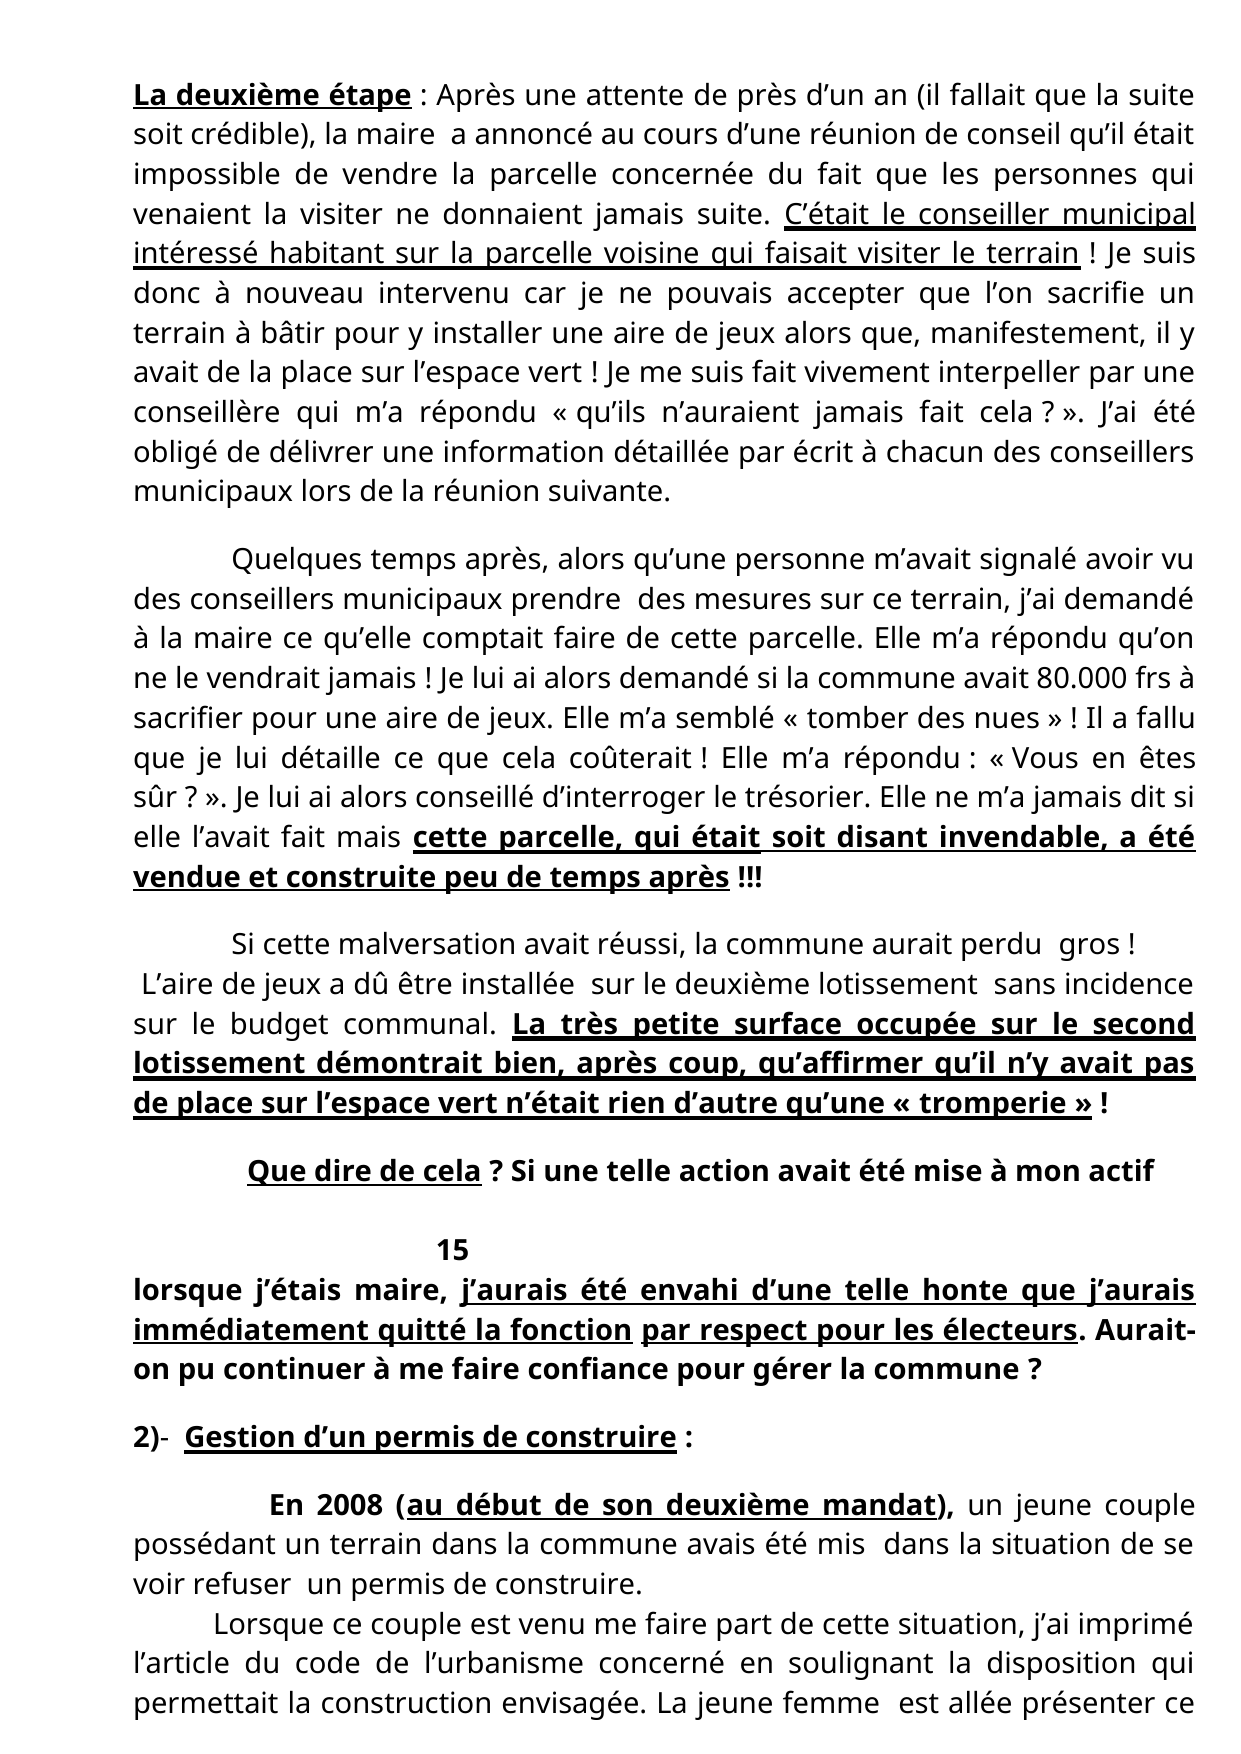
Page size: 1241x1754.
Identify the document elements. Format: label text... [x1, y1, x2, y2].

text Quelques temps après, alors qu’une personne m’avait signalé avoir vu des conseillers municipaux prendre des mesures sur ce terrain, j’ai demandé à la maire ce qu’elle comptait faire de cette parcelle. Elle m’a répondu qu’on ne le vendrait jamais ! Je lui ai alors demandé si la commune avait 80.000 frs à sacrifier pour une aire de jeux. Elle m’a semblé « tomber des nues » ! Il a fallu que je lui détaille ce que cela coûterait ! Elle m’a répondu : « Vous en êtes sûr ? ». Je lui ai alors conseillé d’interroger le trésorier. Elle ne m’a jamais dit si elle l’avait fait mais cette parcelle, qui était soit disant invendable, a été vendue et construite peu de temps après !!! [133, 538, 1196, 896]
text 2)- Gestion d’un permis de construire : [133, 1416, 1196, 1456]
text lorsque j’étais maire, j’aurais été envahi d’une telle honte que j’aurais immédiatement quitté la fonction par respect pour les électeurs. Aurait-on pu continuer à me faire confiance pour gérer la commune ? [133, 1269, 1196, 1388]
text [133, 1603, 1196, 1722]
text 15 [133, 1229, 1196, 1269]
text Que dire de cela ? Si une telle action avait été mise à mon actif [133, 1150, 1196, 1190]
text L’aire de jeux a dû être installée sur le deuxième lotissement sans incidence sur le budget communal. La très petite surface occupée sur le second lotissement démontrait bien, après coup, qu’affirmer qu’il n’y avait pas de place sur l’espace vert n’était rien d’autre qu’une « tromperie » ! [133, 1081, 1196, 1122]
text En 2008 (au début de son deuxième mandat), un jeune couple possédant un terrain dans la commune avais été mis dans la situation de se voir refuser un permis de construire. [133, 1484, 1196, 1603]
text La deuxième étape : Après une attente de près d’un an (il fallait que la suite soit crédible), la maire a annoncé au cours d’une réunion de conseil qu’il était impossible de vendre la parcelle concernée du fait que les personnes qui venaient la visiter ne donnaient jamais suite. C’était le conseiller municipal intéressé habitant sur la parcelle voisine qui faisait visiter le terrain ! Je suis donc à nouveau intervenu car je ne pouvais accepter que l’on sacrifie un terrain à bâtir pour y installer une aire de jeux alors que, manifestement, il y avait de la place sur l’espace vert ! Je me suis fait vivement interpeller par une conseillère qui m’a répondu « qu’ils n’auraient jamais fait cela ? ». J’ai été obligé de délivrer une information détaillée par écrit à chacun des conseillers municipaux lors de la réunion suivante. [133, 74, 1196, 510]
text L’aire de jeux a dû être installée sur le deuxième lotissement sans incidence sur le budget communal. La très petite surface occupée sur le second lotissement démontrait bien, après coup, qu’affirmer qu’il n’y avait pas de place sur l’espace vert n’était rien d’autre qu’une « tromperie » ! [133, 963, 1196, 1076]
text Si cette malversation avait réussi, la commune aurait perdu gros ! [133, 924, 1196, 963]
